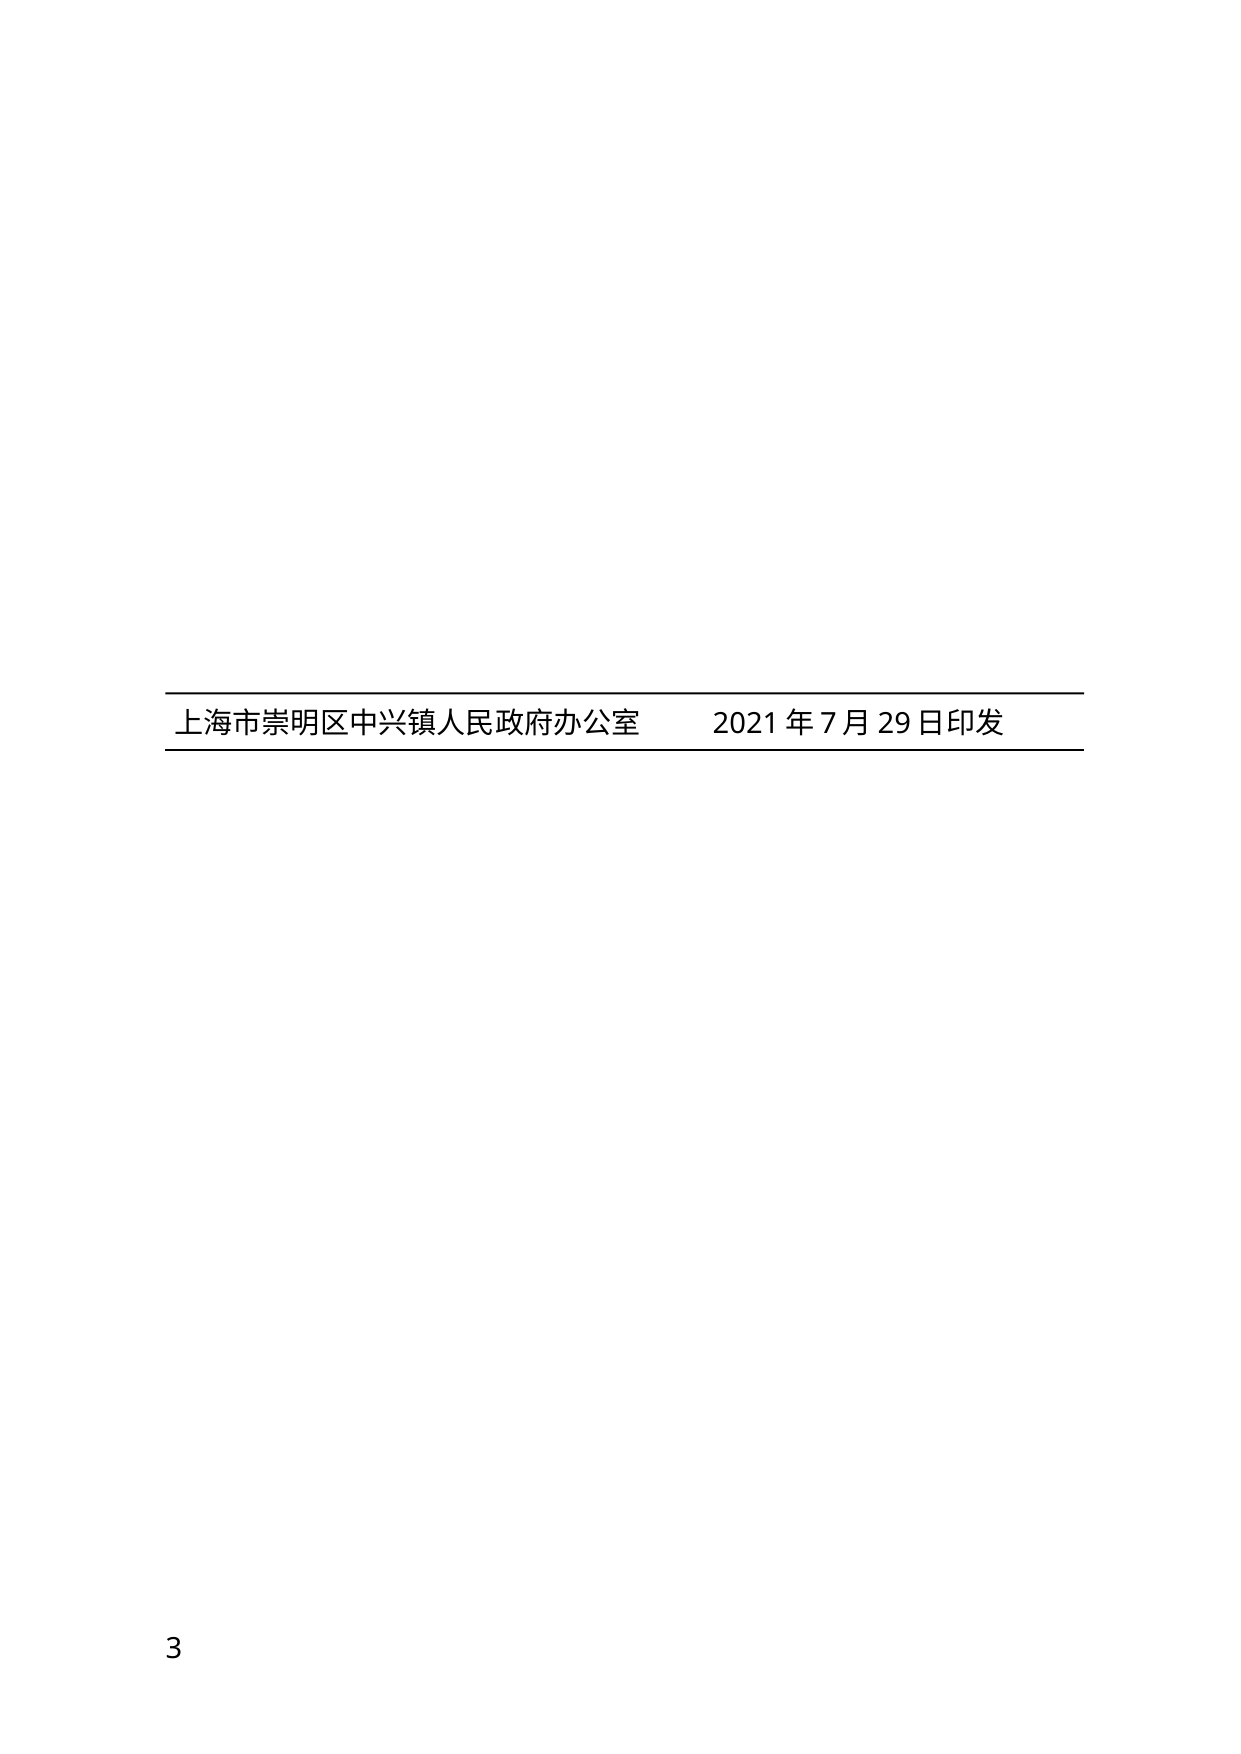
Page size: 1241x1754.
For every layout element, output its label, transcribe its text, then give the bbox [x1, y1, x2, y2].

text 上海市崇明区中兴镇人民政府办公室 2021年7月29日印发 [165, 688, 1087, 753]
